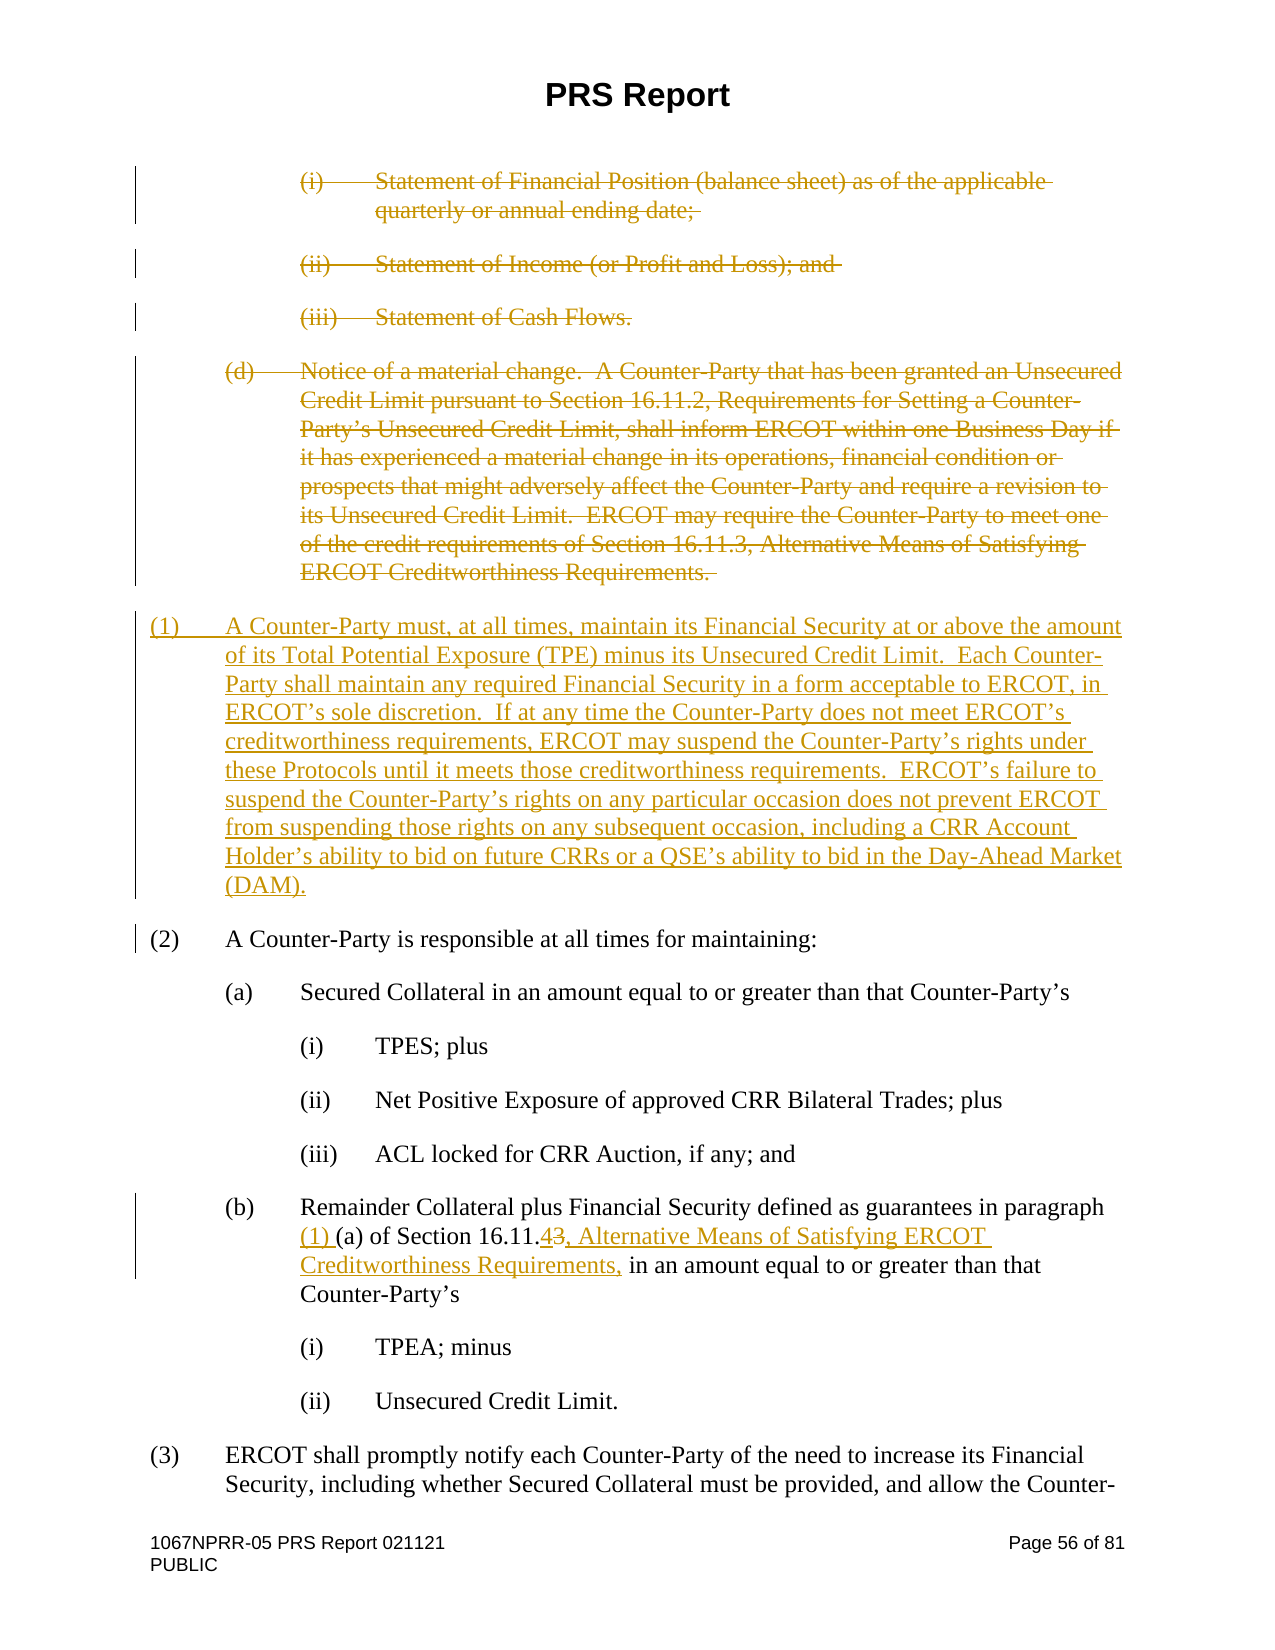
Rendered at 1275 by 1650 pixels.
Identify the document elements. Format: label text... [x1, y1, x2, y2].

text (b) Remainder Collateral plus Financial Security defined as guarantees in paragraph (a) of Section 16.11. in an amount equal to or greater than that Counter-Party’s [225, 1192, 1125, 1307]
text (i) TPEA; minus [300, 1332, 1125, 1361]
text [150, 1440, 1125, 1497]
list (2) A Counter-Party is responsible at all times for maintaining: [150, 924, 1125, 952]
text (iii) ACL locked for CRR Auction, if any; and [300, 1139, 1125, 1167]
text (ii) Net Positive Exposure of approved CRR Bilateral Trades; plus [225, 1085, 1125, 1114]
text (a) Secured Collateral in an amount equal to or greater than that Counter-Party’s [225, 977, 1125, 1006]
text (ii) Unsecured Credit Limit. [300, 1386, 1125, 1415]
text (i) TPES; plus [300, 1031, 1125, 1060]
